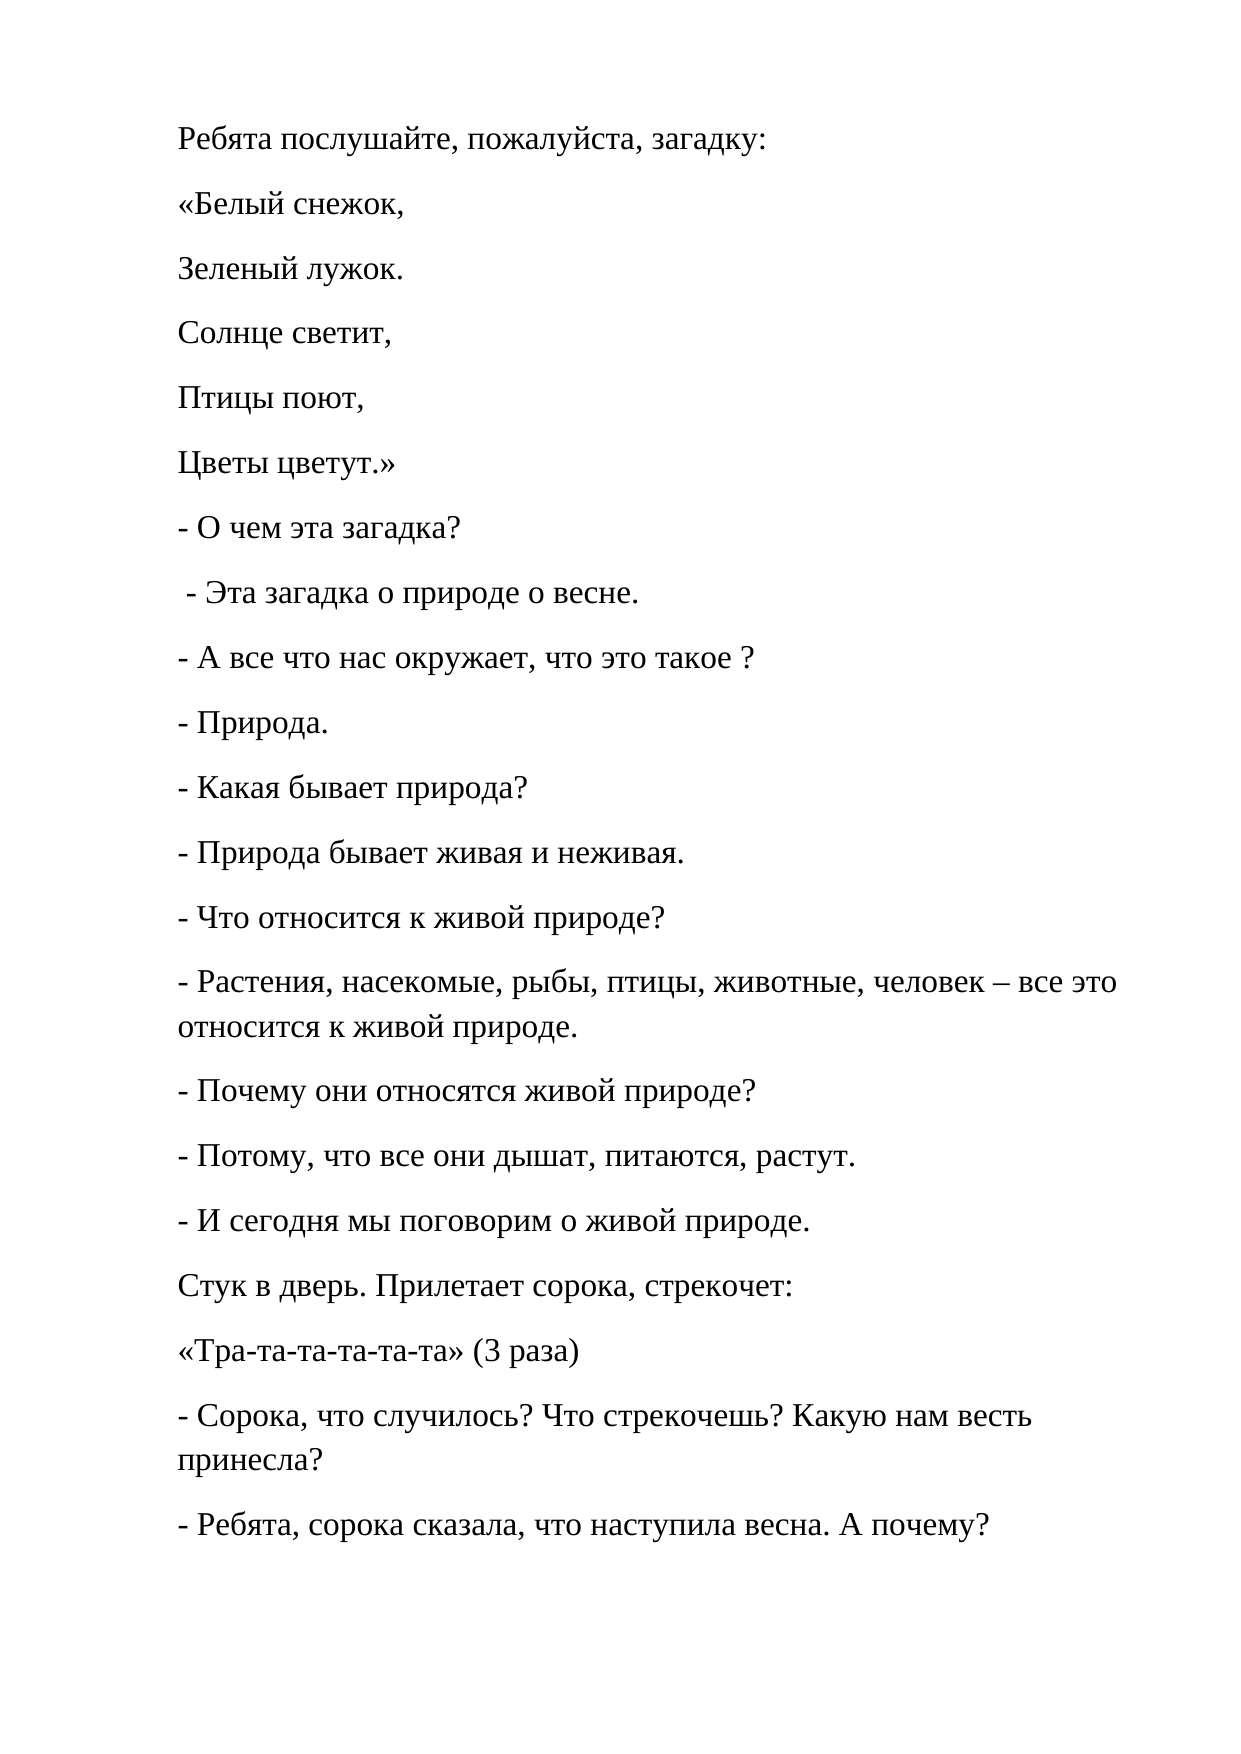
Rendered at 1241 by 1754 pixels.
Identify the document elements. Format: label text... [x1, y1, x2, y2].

text «Тра-та-та-та-та-та» (3 раза) [177, 1330, 1152, 1369]
text Ребята послушайте, пожалуйста, загадку: [177, 118, 1152, 156]
text - А все что нас окружает, что это такое ? [177, 637, 1152, 676]
text Зеленый лужок. [177, 248, 1152, 286]
text Стук в дверь. Прилетает сорока, стрекочет: [177, 1265, 1152, 1304]
text Птицы поют, [177, 378, 1152, 416]
text - О чем эта загадка? [177, 507, 1152, 546]
text Цветы цветут.» [177, 443, 1152, 481]
text - Какая бывает природа? [177, 767, 1152, 805]
text - Природа. [177, 702, 1152, 741]
text «Белый снежок, [177, 183, 1152, 221]
text - Природа бывает живая и неживая. [177, 832, 1152, 870]
text - Потому, что все они дышат, питаются, растут. [177, 1136, 1152, 1174]
text - Почему они относятся живой природе? [177, 1071, 1152, 1109]
text - Что относится к живой природе? [177, 897, 1152, 935]
text Солнце светит, [177, 313, 1152, 351]
text - И сегодня мы поговорим о живой природе. [177, 1201, 1152, 1239]
text - Растения, насекомые, рыбы, птицы, животные, человек – все это относится к живой природе. [177, 962, 1152, 1044]
text - Сорока, что случилось? Что стрекочешь? Какую нам весть принесла? [177, 1395, 1152, 1478]
text - Эта загадка о природе о весне. [177, 572, 1152, 611]
text - Ребята, сорока сказала, что наступила весна. А почему? [177, 1504, 1152, 1542]
